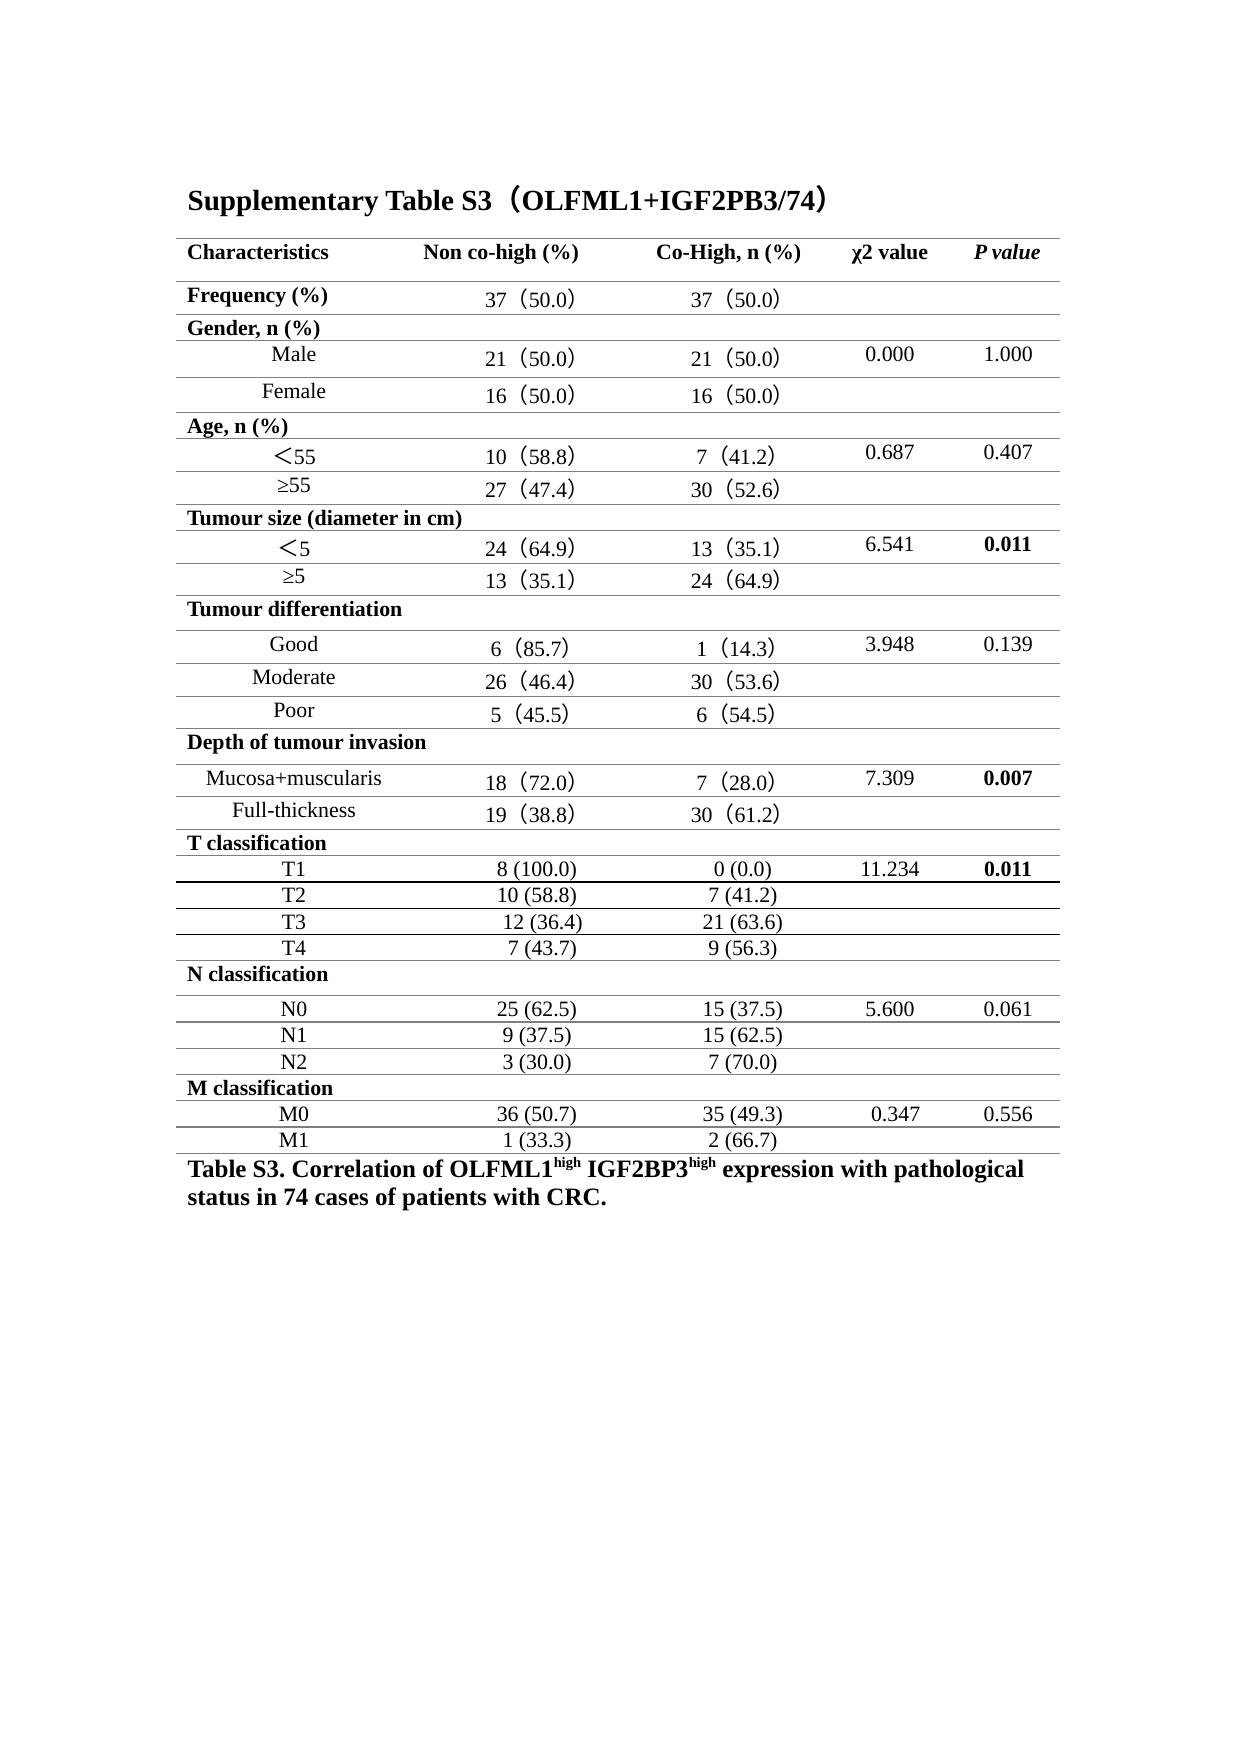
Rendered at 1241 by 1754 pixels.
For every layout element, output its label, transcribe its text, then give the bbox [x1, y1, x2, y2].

table_cell 0.139 [956, 631, 1060, 663]
table_cell [662, 961, 823, 995]
table_header Co-High, n (%) [634, 239, 823, 281]
table_cell Depth of tumour invasion [176, 729, 662, 763]
table_cell Good [176, 631, 412, 663]
table_cell [824, 378, 956, 412]
table_cell T2 [176, 883, 412, 908]
table_cell 0.687 [824, 439, 956, 471]
table_cell 30（52.6） [662, 472, 823, 503]
table_cell [824, 883, 956, 908]
table_cell Tumour differentiation [176, 596, 662, 630]
table_cell 27（47.4） [412, 472, 662, 503]
table_cell [956, 1128, 1060, 1153]
table_cell 30（61.2） [662, 797, 823, 829]
table_cell 0.556 [956, 1101, 1060, 1126]
table_cell 6（54.5） [662, 697, 823, 728]
table_cell [824, 596, 956, 630]
table_cell 36 (50.7) [412, 1101, 662, 1126]
table_cell 13（35.1） [662, 531, 823, 562]
table_cell 13（35.1） [412, 564, 662, 595]
table_cell 16（50.0） [662, 378, 823, 412]
table_cell [824, 729, 956, 763]
table_cell T1 [176, 856, 412, 881]
table_cell Poor [176, 697, 412, 728]
table_cell ＜55 [176, 439, 412, 471]
table_cell 0.000 [824, 341, 956, 377]
table_cell 8 (100.0) [412, 856, 662, 881]
text Table S3. Correlation of OLFML1high IGF2BP3high expression with pathological status in 74 cases of patients with CRC. [187, 1154, 1053, 1211]
table_cell Gender, n (%) [176, 315, 412, 340]
table_cell ＜5 [176, 531, 412, 562]
table_cell 0.011 [956, 856, 1060, 881]
table_cell [956, 797, 1060, 829]
table_cell [824, 472, 956, 503]
table_cell 10（58.8） [412, 439, 662, 471]
table_cell ≥5 [176, 564, 412, 595]
table_cell [412, 413, 662, 438]
table_cell 0 (0.0) [662, 856, 823, 881]
table_cell Tumour size (diameter in cm) [176, 505, 662, 530]
table_cell 11.234 [824, 856, 956, 881]
table_cell 9 (56.3) [662, 935, 823, 960]
table_cell 0.011 [956, 531, 1060, 562]
table_cell [824, 1023, 956, 1048]
table_cell 15 (37.5) [662, 996, 823, 1021]
table_cell [412, 315, 662, 340]
table_cell [662, 505, 823, 530]
table_cell 7 (43.7) [412, 935, 662, 960]
table_cell 2 (66.7) [662, 1128, 823, 1153]
table_cell [956, 961, 1060, 995]
table_cell [824, 909, 956, 934]
table_cell [956, 378, 1060, 412]
table_cell [824, 697, 956, 728]
table_cell [824, 505, 956, 530]
table_header χ2 value [824, 239, 956, 281]
table_cell [824, 413, 956, 438]
table_header Non co-high (%) [412, 239, 633, 281]
table_cell 6（85.7） [412, 631, 662, 663]
table_cell N0 [176, 996, 412, 1021]
table_cell [956, 505, 1060, 530]
table_cell 0.061 [956, 996, 1060, 1021]
table_cell Full-thickness [176, 797, 412, 829]
table_cell 7（41.2） [662, 439, 823, 471]
table_cell 7 (70.0) [662, 1049, 823, 1074]
table_cell Male [176, 341, 412, 377]
table_cell [824, 797, 956, 829]
table_cell 18（72.0） [412, 765, 662, 796]
table_cell [956, 883, 1060, 908]
table_cell [956, 315, 1060, 340]
table_cell [662, 315, 823, 340]
table_cell Age, n (%) [176, 413, 412, 438]
table_cell 21（50.0） [662, 341, 823, 377]
table_cell [956, 909, 1060, 934]
table_cell 3 (30.0) [412, 1049, 662, 1074]
table_cell 16（50.0） [412, 378, 662, 412]
table_cell Female [176, 378, 412, 412]
table_cell [824, 1128, 956, 1153]
table_cell ≥55 [176, 472, 412, 503]
table_cell [956, 564, 1060, 595]
table_cell [824, 564, 956, 595]
table_cell [824, 961, 956, 995]
table_cell 7（28.0） [662, 765, 823, 796]
table_cell Frequency (%) [176, 282, 412, 314]
table_cell 5（45.5） [412, 697, 662, 728]
table_cell T3 [176, 909, 412, 934]
table_cell [824, 935, 956, 960]
table_cell 9 (37.5) [412, 1023, 662, 1048]
table_cell [824, 315, 956, 340]
table_cell 15 (62.5) [662, 1023, 823, 1048]
table_cell [412, 1075, 662, 1100]
table_cell 21 (63.6) [662, 909, 823, 934]
table_cell 1 (33.3) [412, 1128, 662, 1153]
table_cell [956, 472, 1060, 503]
table_cell 7.309 [824, 765, 956, 796]
table_cell N classification [176, 961, 662, 995]
text Supplementary Table S3（OLFML1+IGF2PB3/74） [187, 164, 1053, 232]
table_cell [824, 830, 956, 855]
table_cell 0.347 [824, 1101, 956, 1126]
table_cell [662, 413, 823, 438]
table_cell [662, 596, 823, 630]
table_cell 37（50.0） [662, 282, 823, 314]
table_cell [824, 1075, 956, 1100]
table_cell 19（38.8） [412, 797, 662, 829]
table_cell 21（50.0） [412, 341, 662, 377]
table_cell M1 [176, 1128, 412, 1153]
table_cell [824, 282, 956, 314]
table_cell [956, 935, 1060, 960]
table_cell 37（50.0） [412, 282, 662, 314]
table_cell 6.541 [824, 531, 956, 562]
table_cell T classification [176, 830, 662, 855]
table_cell 10 (58.8) [412, 883, 662, 908]
table_cell [662, 1075, 823, 1100]
table_cell N1 [176, 1023, 412, 1048]
table_cell 12 (36.4) [412, 909, 662, 934]
table_cell N2 [176, 1049, 412, 1074]
table_cell [662, 830, 823, 855]
table_header Characteristics [176, 239, 412, 281]
table_cell [956, 1023, 1060, 1048]
table_cell [956, 596, 1060, 630]
table_cell 3.948 [824, 631, 956, 663]
table_cell [662, 729, 823, 763]
table_cell 0.007 [956, 765, 1060, 796]
table_cell [956, 729, 1060, 763]
table_header P value [956, 239, 1060, 281]
table_cell 1（14.3） [662, 631, 823, 663]
table_cell [956, 830, 1060, 855]
table_cell 30（53.6） [662, 664, 823, 696]
table_cell 1.000 [956, 341, 1060, 377]
table_cell M0 [176, 1101, 412, 1126]
table_cell [956, 413, 1060, 438]
table_cell [956, 1049, 1060, 1074]
table_cell [956, 697, 1060, 728]
table_cell 35 (49.3) [662, 1101, 823, 1126]
table_cell 5.600 [824, 996, 956, 1021]
table_cell [956, 664, 1060, 696]
table_cell 24（64.9） [662, 564, 823, 595]
table_cell [824, 664, 956, 696]
table_cell [824, 1049, 956, 1074]
table_cell T4 [176, 935, 412, 960]
table_cell 25 (62.5) [412, 996, 662, 1021]
table_cell M classification [176, 1075, 412, 1100]
table_cell Mucosa+muscularis [176, 765, 412, 796]
table_cell Moderate [176, 664, 412, 696]
table_cell [956, 1075, 1060, 1100]
table_cell 7 (41.2) [662, 883, 823, 908]
table_cell 0.407 [956, 439, 1060, 471]
table_cell 26（46.4） [412, 664, 662, 696]
table_cell 24（64.9） [412, 531, 662, 562]
table_cell [956, 282, 1060, 314]
